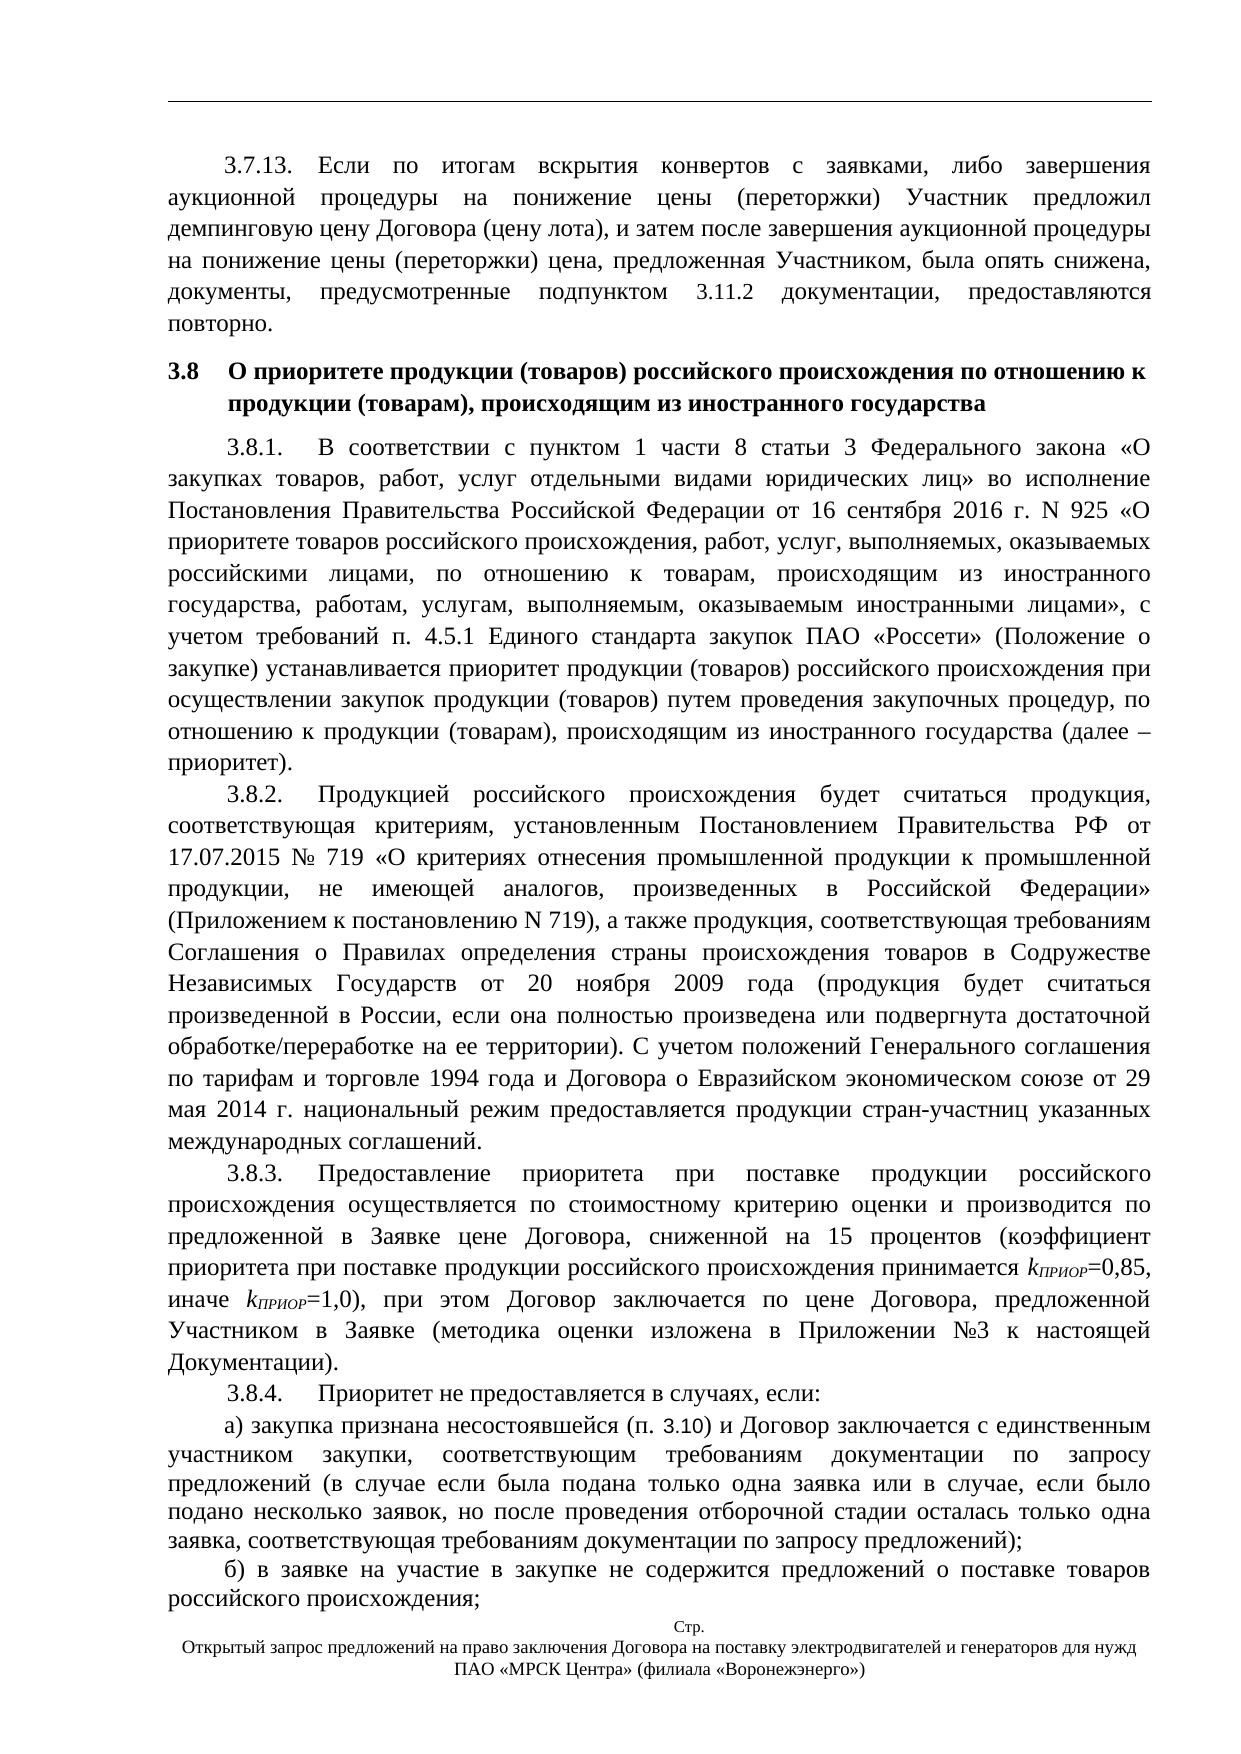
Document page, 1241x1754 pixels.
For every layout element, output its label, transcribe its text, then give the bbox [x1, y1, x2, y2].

list Приоритет не предоставляется в случаях, если: [168, 1378, 1152, 1407]
list Если по итогам вскрытия конвертов с заявками, либо завершения аукционной процедуры на понижение цены (переторжки) Участник предложил демпинговую цену Договора (цену лота), и затем после завершения аукционной процедуры на понижение цены (переторжки) цена, предложенная Участником, была опять снижена, документы, предусмотренные подпунктом 3.11.2 документации, предоставляются повторно. [168, 150, 1152, 337]
text а) закупка признана несостоявшейся (п. 3.10) и Договор заключается с единственным участником закупки, соответствующим требованиям документации по запросу предложений (в случае если была подана только одна заявка или в случае, если было подано несколько заявок, но после проведения отборочной стадии осталась только одна заявка, соответствующая требованиям документации по запросу предложений); [168, 1410, 1152, 1554]
list В соответствии с пунктом 1 части 8 статьи 3 Федерального закона «О закупках товаров, работ, услуг отдельными видами юридических лиц» во исполнение Постановления Правительства Российской Федерации от 16 сентября 2016 г. N 925 «О приоритете товаров российского происхождения, работ, услуг, выполняемых, оказываемых российскими лицами, по отношению к товарам, происходящим из иностранного государства, работам, услугам, выполняемым, оказываемым иностранными лицами», с учетом требований п. 4.5.1 Единого стандарта закупок ПАО «Россети» (Положение о закупке) устанавливается приоритет продукции (товаров) российского происхождения при осуществлении закупок продукции (товаров) путем проведения закупочных процедур, по отношению к продукции (товарам), происходящим из иностранного государства (далее – приоритет). [168, 432, 1152, 776]
list Продукцией российского происхождения будет считаться продукция, соответствующая критериям, установленным Постановлением Правительства РФ от 17.07.2015 № 719 «О критериях отнесения промышленной продукции к промышленной продукции, не имеющей аналогов, произведенных в Российской Федерации» (Приложением к постановлению N 719), а также продукция, соответствующая требованиям Соглашения о Правилах определения страны происхождения товаров в Содружестве Независимых Государств от 20 ноября 2009 года (продукция будет считаться произведенной в России, если она полностью произведена или подвергнута достаточной обработке/переработке на ее территории). С учетом положений Генерального соглашения по тарифам и торговле 1994 года и Договора о Евразийском экономическом союзе от 29 мая 2014 г. национальный режим предоставляется продукции стран-участниц указанных международных соглашений. [168, 779, 1152, 1155]
subtitle О приоритете продукции (товаров) российского происхождения по отношению к продукции (товарам), происходящим из иностранного государства [168, 356, 1152, 416]
text б) в заявке на участие в закупке не содержится предложений о поставке товаров российского происхождения; [168, 1554, 1152, 1611]
list Предоставление приоритета при поставке продукции российского происхождения осуществляется по стоимостному критерию оценки и производится по предложенной в Заявке цене Договора, сниженной на 15 процентов (коэффициент приоритета при поставке продукции российского происхождения принимается kПРИОР=0,85, иначе kПРИОР=1,0), при этом Договор заключается по цене Договора, предложенной Участником в Заявке (методика оценки изложена в Приложении №3 к настоящей Документации). [168, 1158, 1152, 1376]
